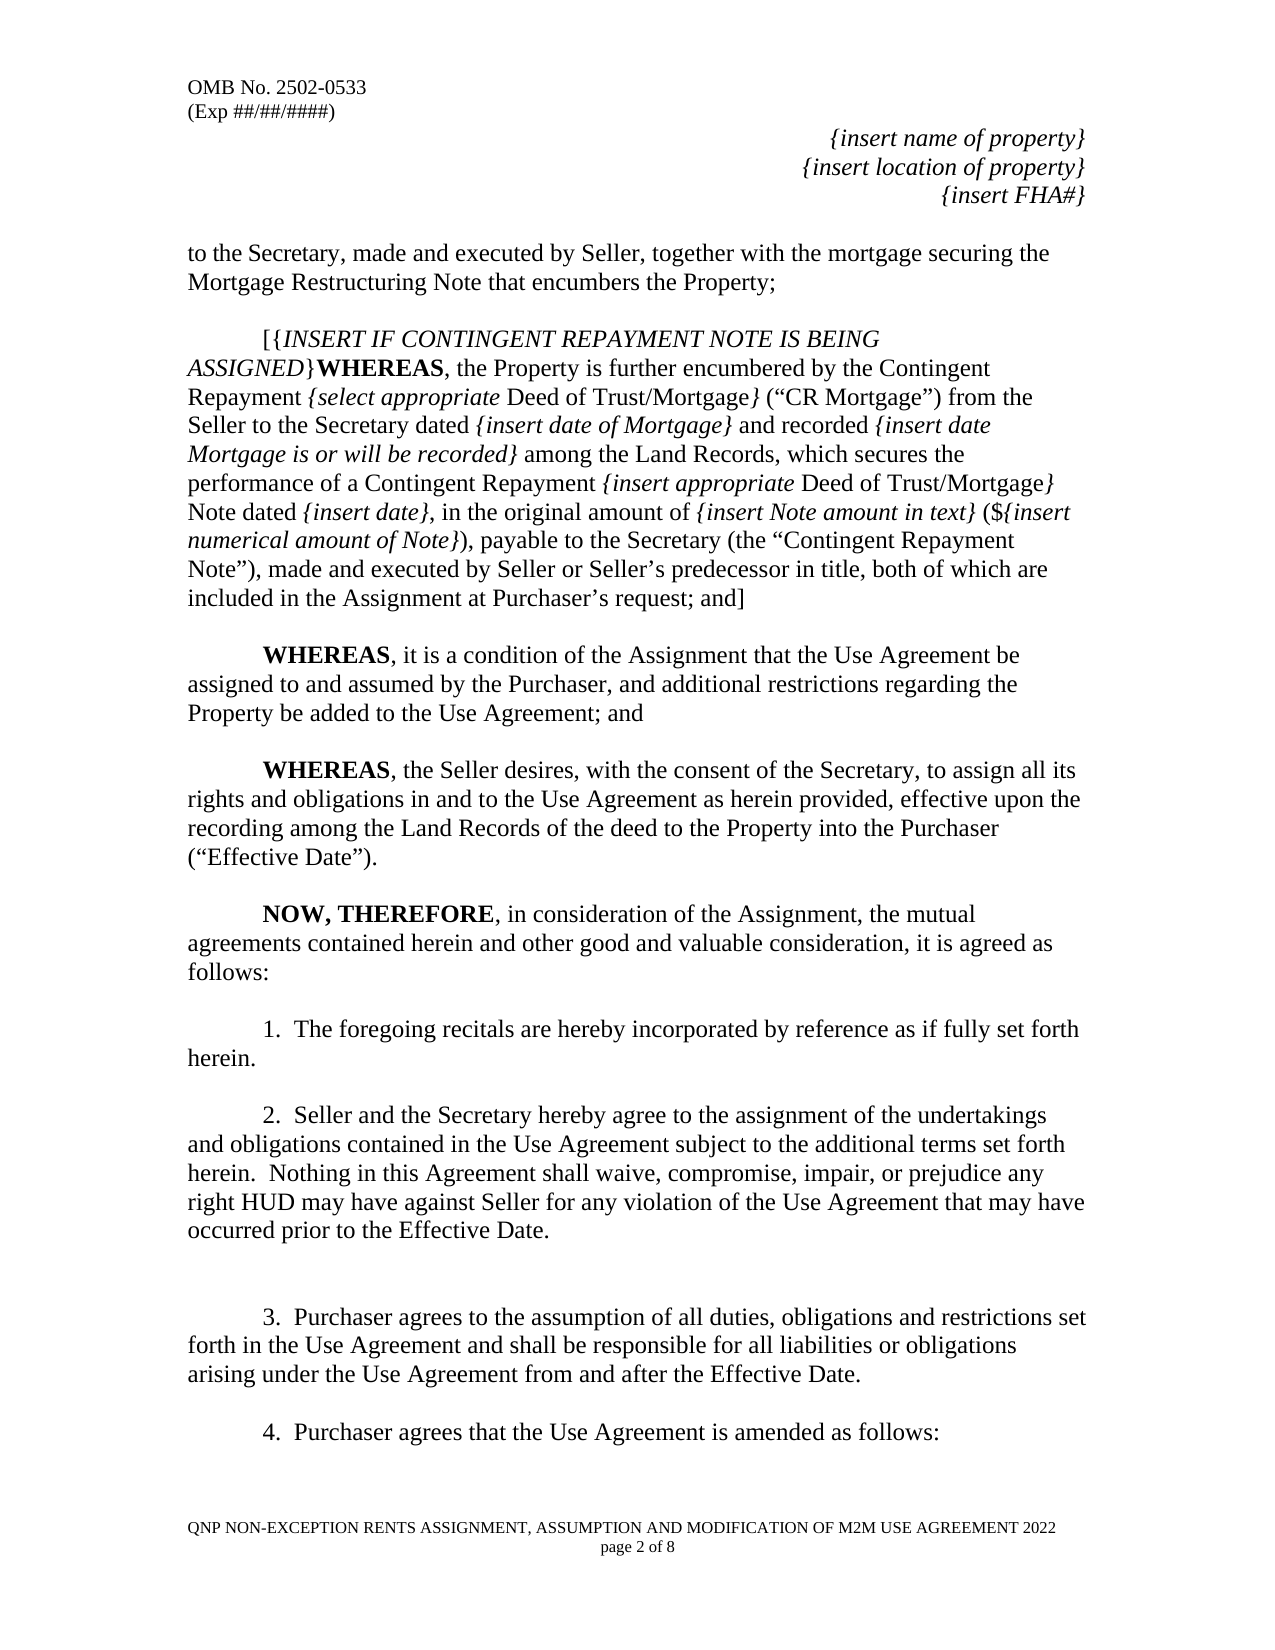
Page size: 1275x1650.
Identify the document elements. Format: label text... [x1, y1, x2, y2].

text 4. Purchaser agrees that the Use Agreement is amended as follows: [187, 1417, 1087, 1446]
text NOW, THEREFORE, in consideration of the Assignment, the mutual agreements contained herein and other good and valuable consideration, it is agreed as follows: [187, 899, 1087, 986]
text 3. Purchaser agrees to the assumption of all duties, obligations and restrictions set forth in the Use Agreement and shall be responsible for all liabilities or obligations arising under the Use Agreement from and after the Effective Date. [187, 1302, 1087, 1388]
text [{INSERT IF CONTINGENT REPAYMENT NOTE IS BEING ASSIGNED}WHEREAS, the Property is further encumbered by the Contingent Repayment {select appropriate Deed of Trust/Mortgage} (“CR Mortgage”) from the Seller to the Secretary dated {insert date of Mortgage} and recorded {insert date Mortgage is or will be recorded} among the Land Records, which secures the performance of a Contingent Repayment {insert appropriate Deed of Trust/Mortgage} Note dated {insert date}, in the original amount of {insert Note amount in text} (${insert numerical amount of Note}), payable to the Secretary (the “Contingent Repayment Note”), made and executed by Seller or Seller’s predecessor in title, both of which are included in the Assignment at Purchaser’s request; and] [187, 324, 1087, 612]
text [187, 238, 1087, 296]
text WHEREAS, it is a condition of the Assignment that the Use Agreement be assigned to and assumed by the Purchaser, and additional restrictions regarding the Property be added to the Use Agreement; and [187, 641, 1087, 727]
text 2. Seller and the Secretary hereby agree to the assignment of the undertakings and obligations contained in the Use Agreement subject to the additional terms set forth herein. Nothing in this Agreement shall waive, compromise, impair, or prejudice any right HUD may have against Seller for any violation of the Use Agreement that may have occurred prior to the Effective Date. [187, 1101, 1087, 1244]
text WHEREAS, the Seller desires, with the consent of the Secretary, to assign all its rights and obligations in and to the Use Agreement as herein provided, effective upon the recording among the Land Records of the deed to the Property into the Purchaser (“Effective Date”). [187, 756, 1087, 871]
text 1. The foregoing recitals are hereby incorporated by reference as if fully set forth herein. [187, 1014, 1087, 1072]
